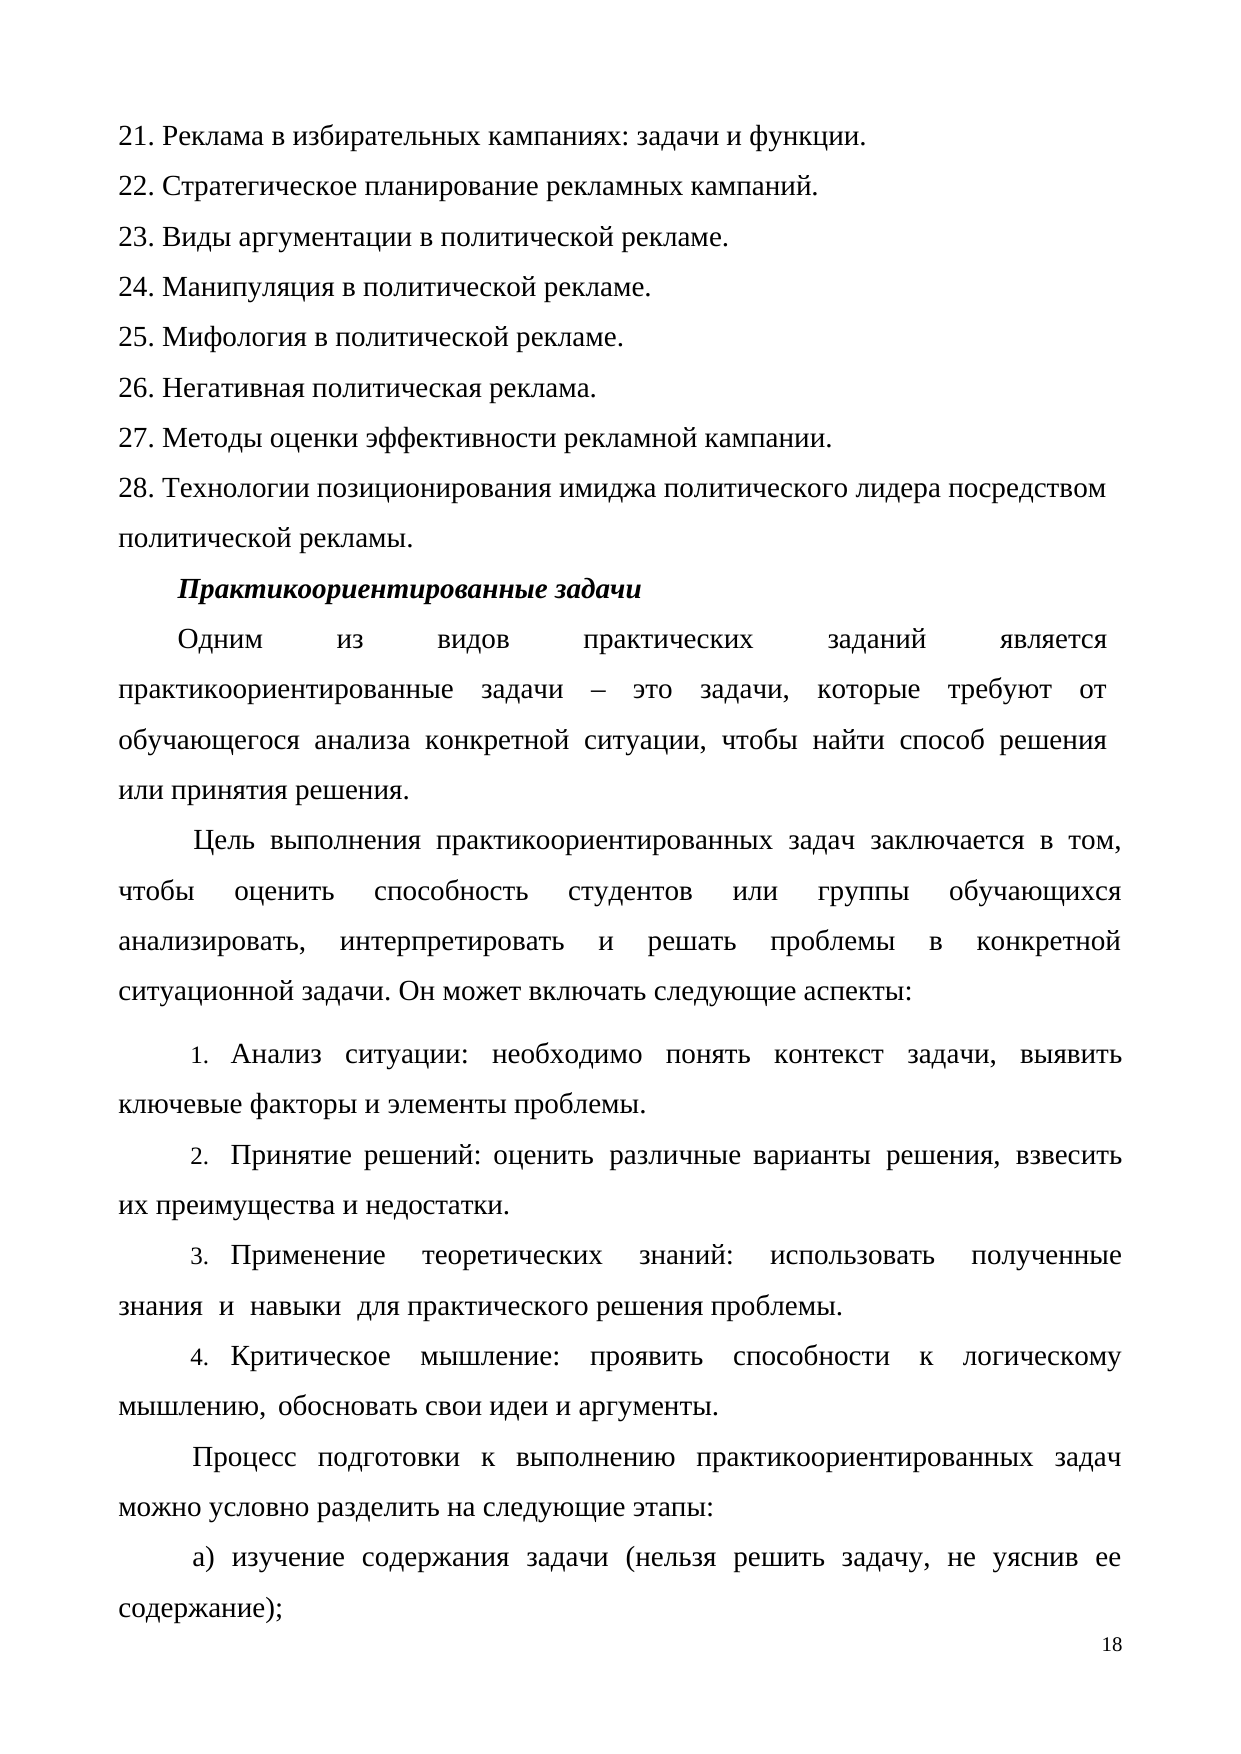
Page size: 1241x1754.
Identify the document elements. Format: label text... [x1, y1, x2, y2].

text Цель выполнения практикоориентированных задач заключается в том, чтобы оценить способность студентов или группы обучающихся анализировать, интерпретировать и решать проблемы в конкретной ситуационной задачи. Он может включать следующие аспекты: [118, 822, 1122, 1007]
list Применение теоретических знаний: использовать полученные знания и навыки для практического решения проблемы. [118, 1237, 1122, 1321]
list Критическое мышление: проявить способности к логическому мышлению, обосновать свои идеи и аргументы. [118, 1338, 1122, 1422]
text Практикоориентированные задачи [118, 571, 1108, 604]
text 21. Реклама в избирательных кампаниях: задачи и функции. [118, 118, 1122, 152]
text 23. Виды аргументации в политической рекламе. [118, 219, 1122, 252]
text 24. Манипуляция в политической рекламе. [118, 269, 1122, 303]
text 22. Стратегическое планирование рекламных кампаний. [118, 168, 1122, 202]
list Принятие решений: оценить различные варианты решения, взвесить их преимущества и недостатки. [118, 1137, 1122, 1221]
text 28. Технологии позиционирования имиджа политического лидера посредством политической рекламы. [118, 470, 1122, 554]
text 25. Мифология в политической рекламе. [118, 319, 1122, 353]
list Анализ ситуации: необходимо понять контекст задачи, выявить ключевые факторы и элементы проблемы. [118, 1036, 1122, 1120]
text Процесс подготовки к выполнению практикоориентированных задач можно условно разделить на следующие этапы: [118, 1439, 1122, 1523]
text 27. Методы оценки эффективности рекламной кампании. [118, 420, 1122, 453]
text а) изучение содержания задачи (нельзя решить задачу, не уяснив ее содержание); [118, 1539, 1122, 1623]
text 26. Негативная политическая реклама. [118, 370, 1122, 403]
text Одним из видов практических заданий является практикоориентированные задачи – это задачи, которые требуют от обучающегося анализа конкретной ситуации, чтобы найти способ решения или принятия решения. [118, 621, 1108, 806]
